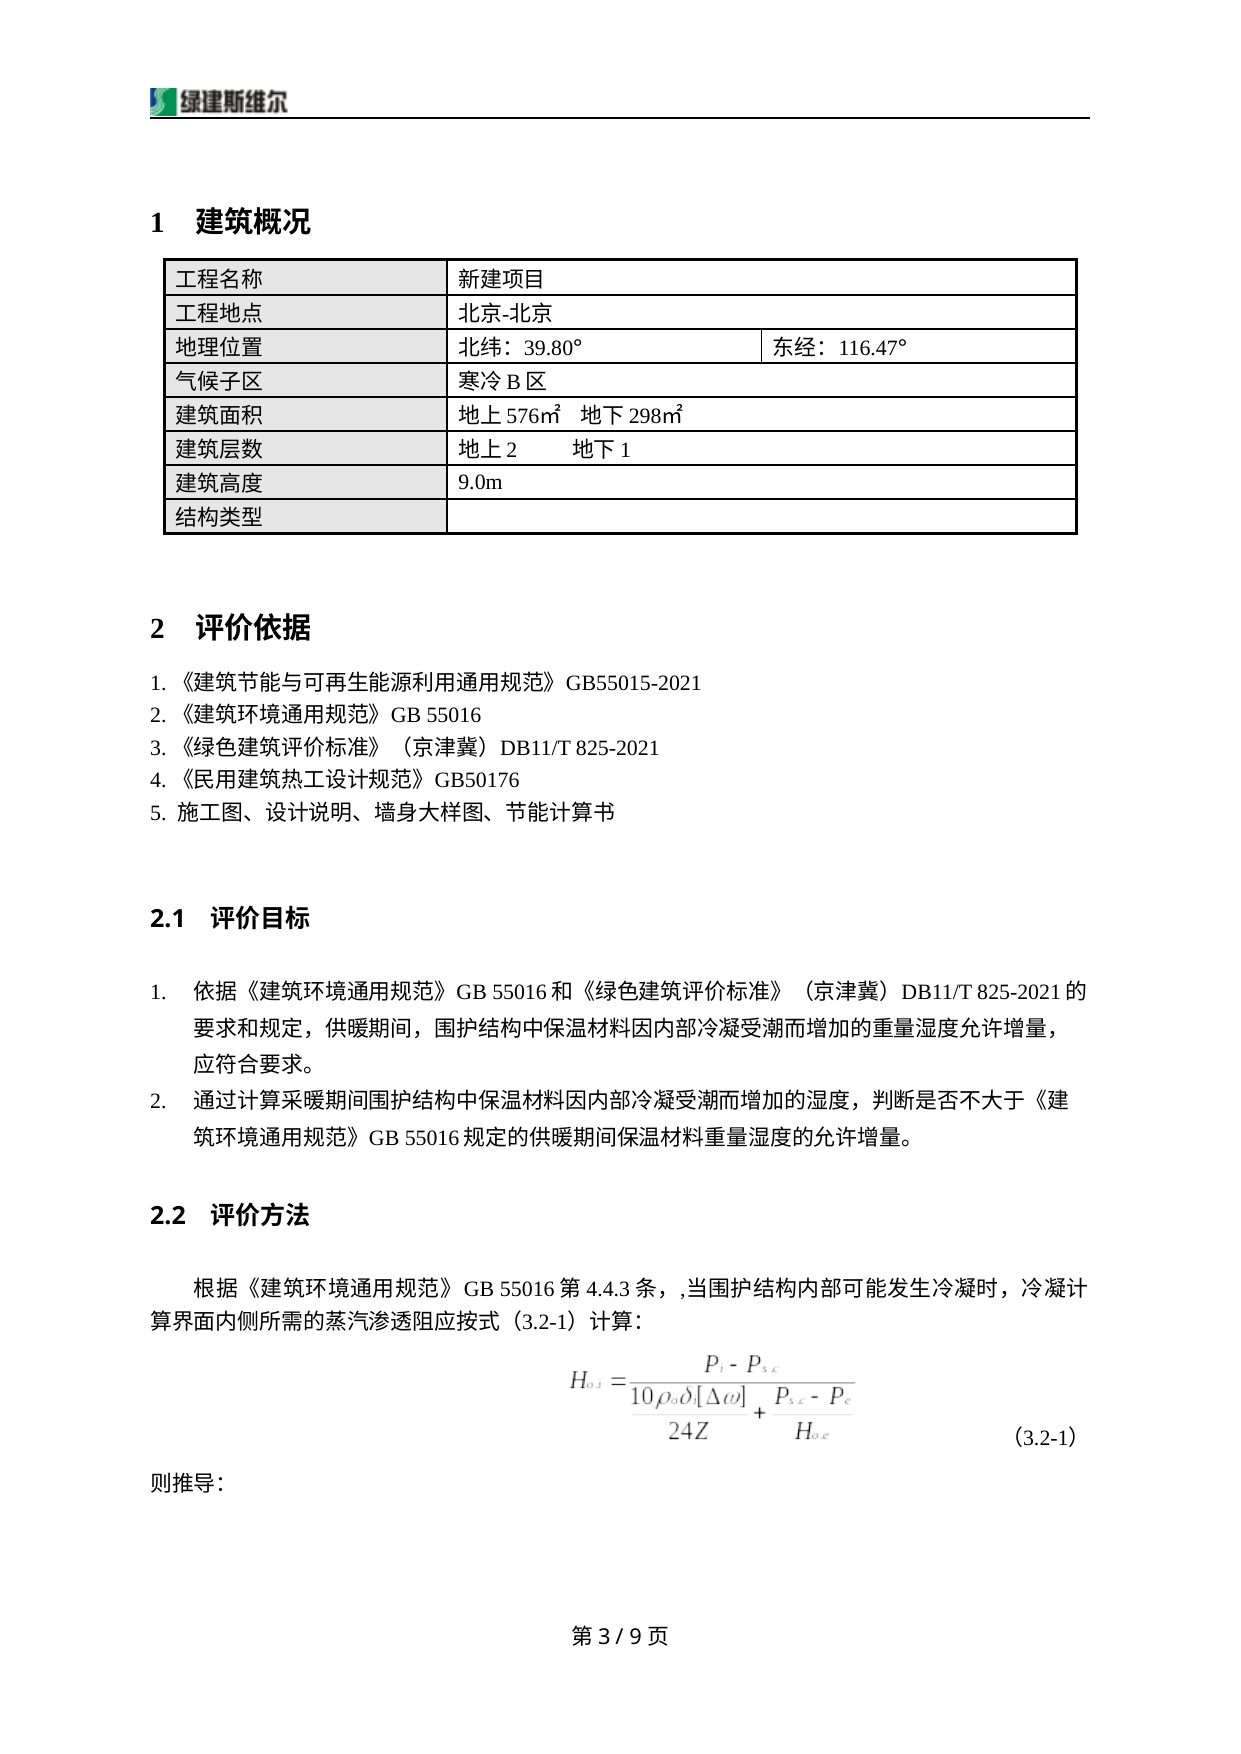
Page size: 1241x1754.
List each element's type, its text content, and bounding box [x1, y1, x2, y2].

text 3. 《绿色建筑评价标准》（京津冀）DB11/T 825-2021 [150, 729, 1090, 762]
table_cell 建筑面积 [166, 398, 446, 430]
list 依据《建筑环境通用规范》GB 55016和《绿色建筑评价标准》（京津冀）DB11/T 825-2021的要求和规定，供暖期间，围护结构中保温材料因内部冷凝受潮而增加的重量湿度允许增量，应符合要求。 [150, 974, 1090, 1078]
table_cell 地理位置 [166, 330, 446, 362]
text 1. 《建筑节能与可再生能源利用通用规范》GB55015-2021 [150, 664, 1090, 697]
text 2. 《建筑环境通用规范》GB 55016 [150, 697, 1090, 729]
picture [150, 88, 291, 116]
table_cell 建筑高度 [166, 466, 446, 498]
table_cell 北京-北京 [448, 296, 1075, 328]
table_cell 地上2 地下1 [448, 432, 1075, 464]
table_header 工程名称 [166, 261, 446, 294]
text （3.2-1） [150, 1336, 1090, 1466]
table_cell 气候子区 [166, 364, 446, 396]
subtitle 评价目标 [150, 884, 1090, 949]
table_cell 地上576㎡ 地下298㎡ [448, 398, 1075, 430]
text 4. 《民用建筑热工设计规范》GB50176 [150, 762, 1090, 794]
table_cell 东经：116.47° [762, 330, 1075, 362]
list 根据《建筑环境通用规范》GB 55016第4.4.3条，,当围护结构内部可能发生冷凝时，冷凝计算界面内侧所需的蒸汽渗透阻应按式（3.2-1）计算： [150, 1271, 1090, 1336]
subtitle 评价方法 [150, 1181, 1090, 1246]
table_cell 结构类型 [166, 500, 446, 532]
subtitle 评价依据 [150, 593, 1090, 658]
table_cell 9.0m [448, 466, 1075, 498]
table_cell 建筑层数 [166, 432, 446, 464]
table_cell 寒冷B区 [448, 364, 1075, 396]
text 则推导： [150, 1466, 1090, 1498]
subtitle 建筑概况 [150, 187, 1090, 252]
table_cell 工程地点 [166, 296, 446, 328]
list 通过计算采暖期间围护结构中保温材料因内部冷凝受潮而增加的湿度，判断是否不大于《建筑环境通用规范》GB 55016规定的供暖期间保温材料重量湿度的允许增量。 [150, 1083, 1090, 1151]
table_cell [448, 500, 1075, 532]
table_cell 北纬：39.80° [448, 330, 761, 362]
table_header 新建项目 [448, 261, 1075, 294]
text 5. 施工图、设计说明、墙身大样图、节能计算书 [150, 794, 1090, 827]
